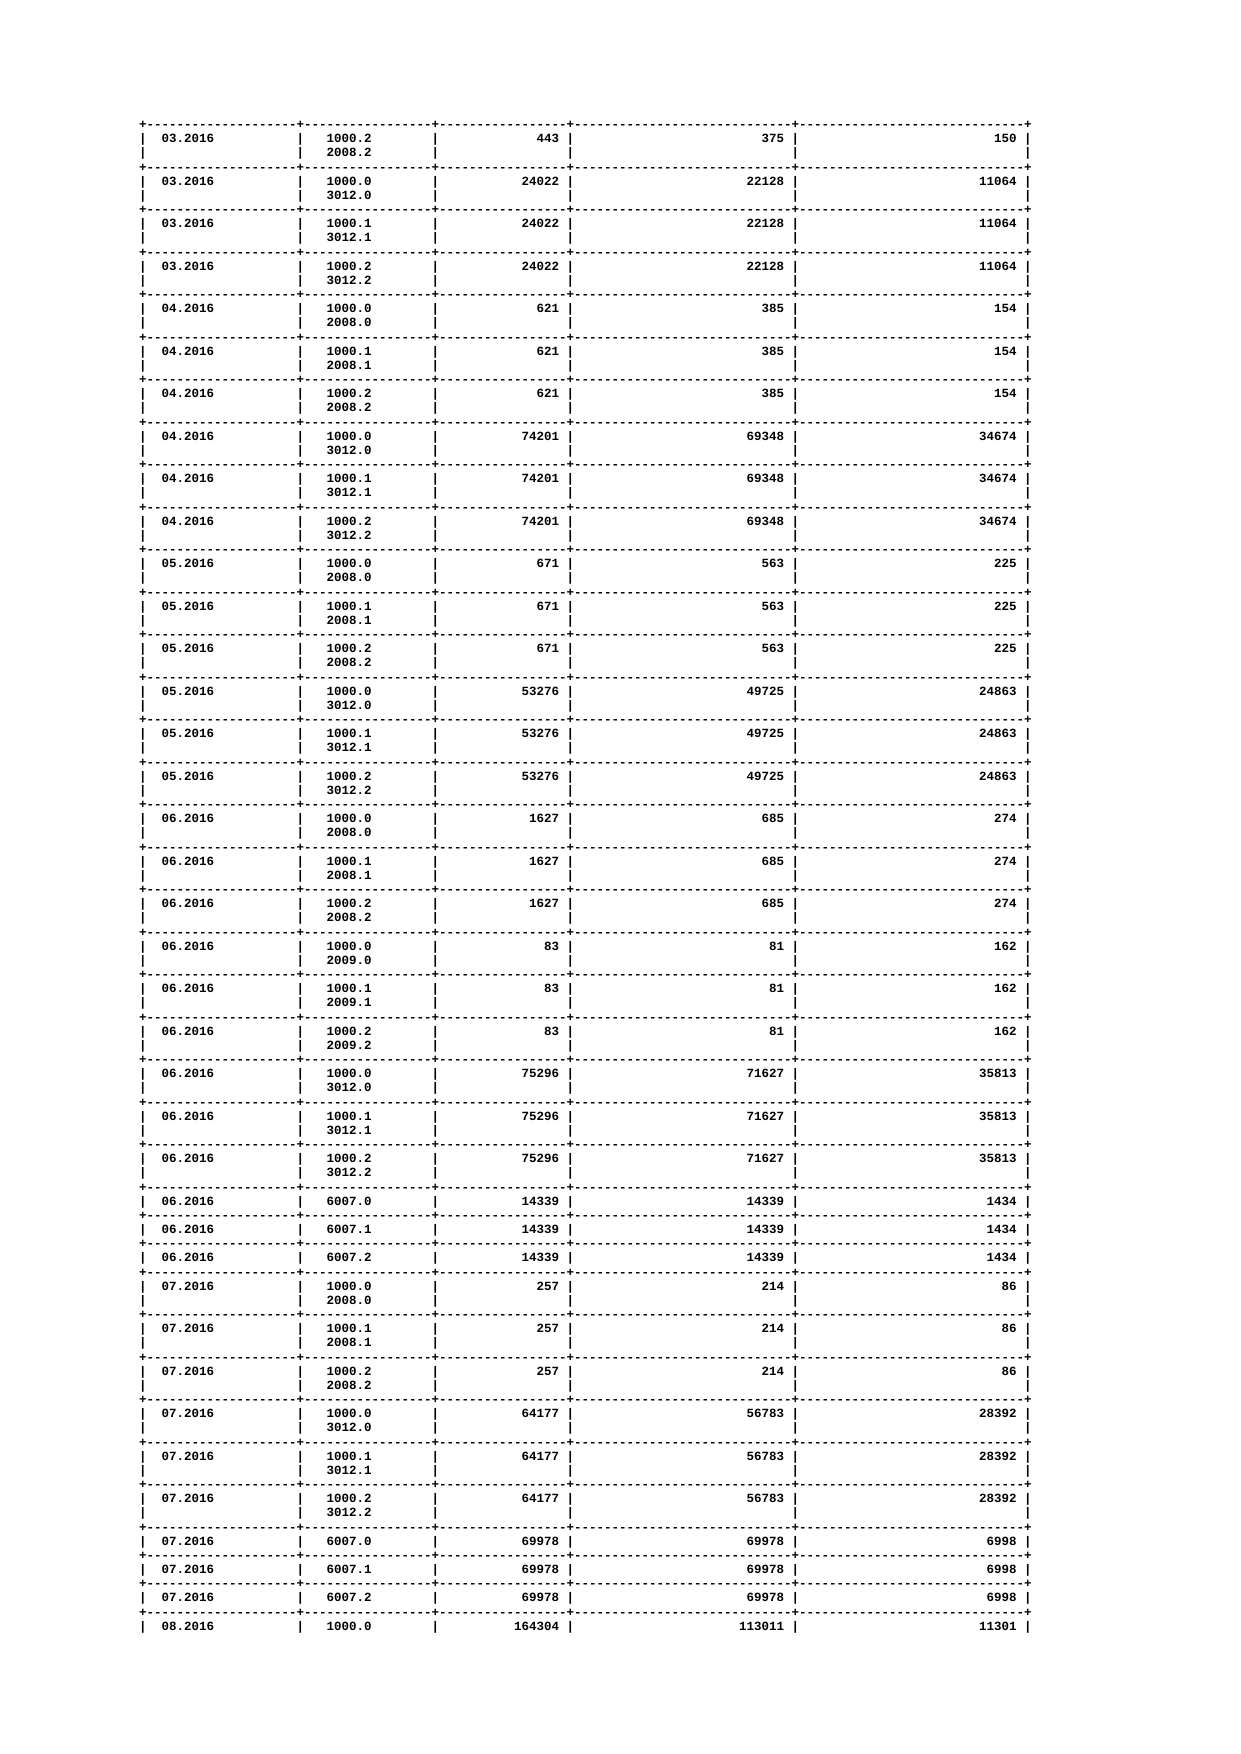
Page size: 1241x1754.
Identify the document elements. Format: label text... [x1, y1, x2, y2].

text | | 3012.2 | | | | [139, 529, 1101, 543]
text | 06.2016 | 1000.1 | 75296 | 71627 | 35813 | [139, 1110, 1101, 1124]
text +--------------------+-----------------+-----------------+-----------------------------+------------------------------+ [139, 1521, 1101, 1535]
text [139, 118, 1101, 132]
text | | 3012.1 | | | | [139, 1464, 1101, 1478]
text | 04.2016 | 1000.0 | 74201 | 69348 | 34674 | [139, 430, 1101, 444]
text | | 3012.1 | | | | [139, 486, 1101, 501]
text +--------------------+-----------------+-----------------+-----------------------------+------------------------------+ [139, 203, 1101, 217]
text +--------------------+-----------------+-----------------+-----------------------------+------------------------------+ [139, 713, 1101, 727]
text | 03.2016 | 1000.1 | 24022 | 22128 | 11064 | [139, 217, 1101, 231]
text | | 3012.1 | | | | [139, 1124, 1101, 1138]
text +--------------------+-----------------+-----------------+-----------------------------+------------------------------+ [139, 1549, 1101, 1563]
text +--------------------+-----------------+-----------------+-----------------------------+------------------------------+ [139, 798, 1101, 812]
text | 07.2016 | 1000.0 | 257 | 214 | 86 | [139, 1280, 1101, 1294]
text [139, 161, 1101, 175]
text | 06.2016 | 1000.0 | 83 | 81 | 162 | [139, 940, 1101, 954]
text | | 3012.2 | | | | [139, 274, 1101, 288]
text | 07.2016 | 1000.1 | 257 | 214 | 86 | [139, 1322, 1101, 1336]
text | 05.2016 | 1000.0 | 671 | 563 | 225 | [139, 557, 1101, 571]
text | 03.2016 | 1000.0 | 24022 | 22128 | 11064 | [139, 175, 1101, 189]
text +--------------------+-----------------+-----------------+-----------------------------+------------------------------+ [139, 1308, 1101, 1322]
text | | 2008.2 | | | | [139, 146, 1101, 161]
text | | 2008.0 | | | | [139, 826, 1101, 841]
text +--------------------+-----------------+-----------------+-----------------------------+------------------------------+ [139, 1351, 1101, 1365]
text +--------------------+-----------------+-----------------+-----------------------------+------------------------------+ [139, 1393, 1101, 1407]
text +--------------------+-----------------+-----------------+-----------------------------+------------------------------+ [139, 586, 1101, 600]
text +--------------------+-----------------+-----------------+-----------------------------+------------------------------+ [139, 416, 1101, 430]
text +--------------------+-----------------+-----------------+-----------------------------+------------------------------+ [139, 1436, 1101, 1450]
text | 08.2016 | 1000.0 | 164304 | 113011 | 11301 | [139, 1620, 1101, 1634]
text | | 3012.0 | | | | [139, 189, 1101, 203]
text | 07.2016 | 6007.1 | 69978 | 69978 | 6998 | [139, 1563, 1101, 1577]
text | | 2008.1 | | | | [139, 359, 1101, 373]
text | | 3012.2 | | | | [139, 784, 1101, 798]
text | 03.2016 | 1000.2 | 443 | 375 | 150 | [139, 132, 1101, 146]
text | 06.2016 | 1000.1 | 1627 | 685 | 274 | [139, 855, 1101, 869]
text | 07.2016 | 6007.2 | 69978 | 69978 | 6998 | [139, 1591, 1101, 1606]
text +--------------------+-----------------+-----------------+-----------------------------+------------------------------+ [139, 968, 1101, 982]
text | 06.2016 | 1000.0 | 75296 | 71627 | 35813 | [139, 1067, 1101, 1081]
text | 04.2016 | 1000.1 | 74201 | 69348 | 34674 | [139, 472, 1101, 486]
text | | 2008.1 | | | | [139, 614, 1101, 628]
text +--------------------+-----------------+-----------------+-----------------------------+------------------------------+ [139, 1053, 1101, 1067]
text | | 2008.2 | | | | [139, 401, 1101, 416]
text | 07.2016 | 1000.2 | 257 | 214 | 86 | [139, 1365, 1101, 1379]
text +--------------------+-----------------+-----------------+-----------------------------+------------------------------+ [139, 883, 1101, 897]
text | | 2009.2 | | | | [139, 1039, 1101, 1053]
text | 04.2016 | 1000.0 | 621 | 385 | 154 | [139, 302, 1101, 316]
text | 05.2016 | 1000.2 | 53276 | 49725 | 24863 | [139, 770, 1101, 784]
text | 06.2016 | 1000.0 | 1627 | 685 | 274 | [139, 812, 1101, 826]
text | | 2008.0 | | | | [139, 1294, 1101, 1308]
text | | 3012.0 | | | | [139, 444, 1101, 458]
text +--------------------+-----------------+-----------------+-----------------------------+------------------------------+ [139, 628, 1101, 642]
text | 06.2016 | 1000.2 | 83 | 81 | 162 | [139, 1025, 1101, 1039]
text | | 3012.1 | | | | [139, 741, 1101, 756]
text +--------------------+-----------------+-----------------+-----------------------------+------------------------------+ [139, 331, 1101, 345]
text +--------------------+-----------------+-----------------+-----------------------------+------------------------------+ [139, 246, 1101, 260]
text +--------------------+-----------------+-----------------+-----------------------------+------------------------------+ [139, 1237, 1101, 1251]
text | | 2008.1 | | | | [139, 869, 1101, 883]
text | | 2008.0 | | | | [139, 571, 1101, 586]
text +--------------------+-----------------+-----------------+-----------------------------+------------------------------+ [139, 756, 1101, 770]
text +--------------------+-----------------+-----------------+-----------------------------+------------------------------+ [139, 458, 1101, 472]
text | | 3012.2 | | | | [139, 1166, 1101, 1181]
text | | 3012.0 | | | | [139, 1421, 1101, 1436]
text | 05.2016 | 1000.1 | 671 | 563 | 225 | [139, 600, 1101, 614]
text | | 2008.2 | | | | [139, 911, 1101, 926]
text | | 3012.1 | | | | [139, 231, 1101, 246]
text +--------------------+-----------------+-----------------+-----------------------------+------------------------------+ [139, 1577, 1101, 1591]
text +--------------------+-----------------+-----------------+-----------------------------+------------------------------+ [139, 1478, 1101, 1492]
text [139, 1606, 1101, 1620]
text | 05.2016 | 1000.1 | 53276 | 49725 | 24863 | [139, 727, 1101, 741]
text | 04.2016 | 1000.2 | 74201 | 69348 | 34674 | [139, 515, 1101, 529]
text | 06.2016 | 1000.1 | 83 | 81 | 162 | [139, 982, 1101, 996]
text +--------------------+-----------------+-----------------+-----------------------------+------------------------------+ [139, 288, 1101, 302]
text +--------------------+-----------------+-----------------+-----------------------------+------------------------------+ [139, 543, 1101, 557]
text | 04.2016 | 1000.1 | 621 | 385 | 154 | [139, 345, 1101, 359]
text +--------------------+-----------------+-----------------+-----------------------------+------------------------------+ [139, 926, 1101, 940]
text | 06.2016 | 6007.1 | 14339 | 14339 | 1434 | [139, 1223, 1101, 1237]
text | 07.2016 | 1000.2 | 64177 | 56783 | 28392 | [139, 1492, 1101, 1506]
text | 06.2016 | 6007.2 | 14339 | 14339 | 1434 | [139, 1251, 1101, 1266]
text +--------------------+-----------------+-----------------+-----------------------------+------------------------------+ [139, 1138, 1101, 1152]
text +--------------------+-----------------+-----------------+-----------------------------+------------------------------+ [139, 841, 1101, 855]
text | 07.2016 | 1000.0 | 64177 | 56783 | 28392 | [139, 1407, 1101, 1421]
text | 07.2016 | 6007.0 | 69978 | 69978 | 6998 | [139, 1535, 1101, 1549]
text +--------------------+-----------------+-----------------+-----------------------------+------------------------------+ [139, 1011, 1101, 1025]
text | 03.2016 | 1000.2 | 24022 | 22128 | 11064 | [139, 260, 1101, 274]
text +--------------------+-----------------+-----------------+-----------------------------+------------------------------+ [139, 1266, 1101, 1280]
text | | 3012.0 | | | | [139, 1081, 1101, 1096]
text +--------------------+-----------------+-----------------+-----------------------------+------------------------------+ [139, 1181, 1101, 1195]
text | | 2009.0 | | | | [139, 954, 1101, 968]
text | | 2008.1 | | | | [139, 1336, 1101, 1351]
text | 06.2016 | 6007.0 | 14339 | 14339 | 1434 | [139, 1195, 1101, 1209]
text +--------------------+-----------------+-----------------+-----------------------------+------------------------------+ [139, 501, 1101, 515]
text | | 3012.2 | | | | [139, 1506, 1101, 1521]
text +--------------------+-----------------+-----------------+-----------------------------+------------------------------+ [139, 373, 1101, 387]
text +--------------------+-----------------+-----------------+-----------------------------+------------------------------+ [139, 1096, 1101, 1110]
text | 06.2016 | 1000.2 | 75296 | 71627 | 35813 | [139, 1152, 1101, 1166]
text +--------------------+-----------------+-----------------+-----------------------------+------------------------------+ [139, 1209, 1101, 1223]
text | | 2009.1 | | | | [139, 996, 1101, 1011]
text | 05.2016 | 1000.2 | 671 | 563 | 225 | [139, 642, 1101, 656]
text | | 3012.0 | | | | [139, 699, 1101, 713]
text +--------------------+-----------------+-----------------+-----------------------------+------------------------------+ [139, 671, 1101, 685]
text | 05.2016 | 1000.0 | 53276 | 49725 | 24863 | [139, 685, 1101, 699]
text | | 2008.0 | | | | [139, 316, 1101, 331]
text | 04.2016 | 1000.2 | 621 | 385 | 154 | [139, 387, 1101, 401]
text | 07.2016 | 1000.1 | 64177 | 56783 | 28392 | [139, 1450, 1101, 1464]
text | | 2008.2 | | | | [139, 1379, 1101, 1393]
text | | 2008.2 | | | | [139, 656, 1101, 671]
text | 06.2016 | 1000.2 | 1627 | 685 | 274 | [139, 897, 1101, 911]
